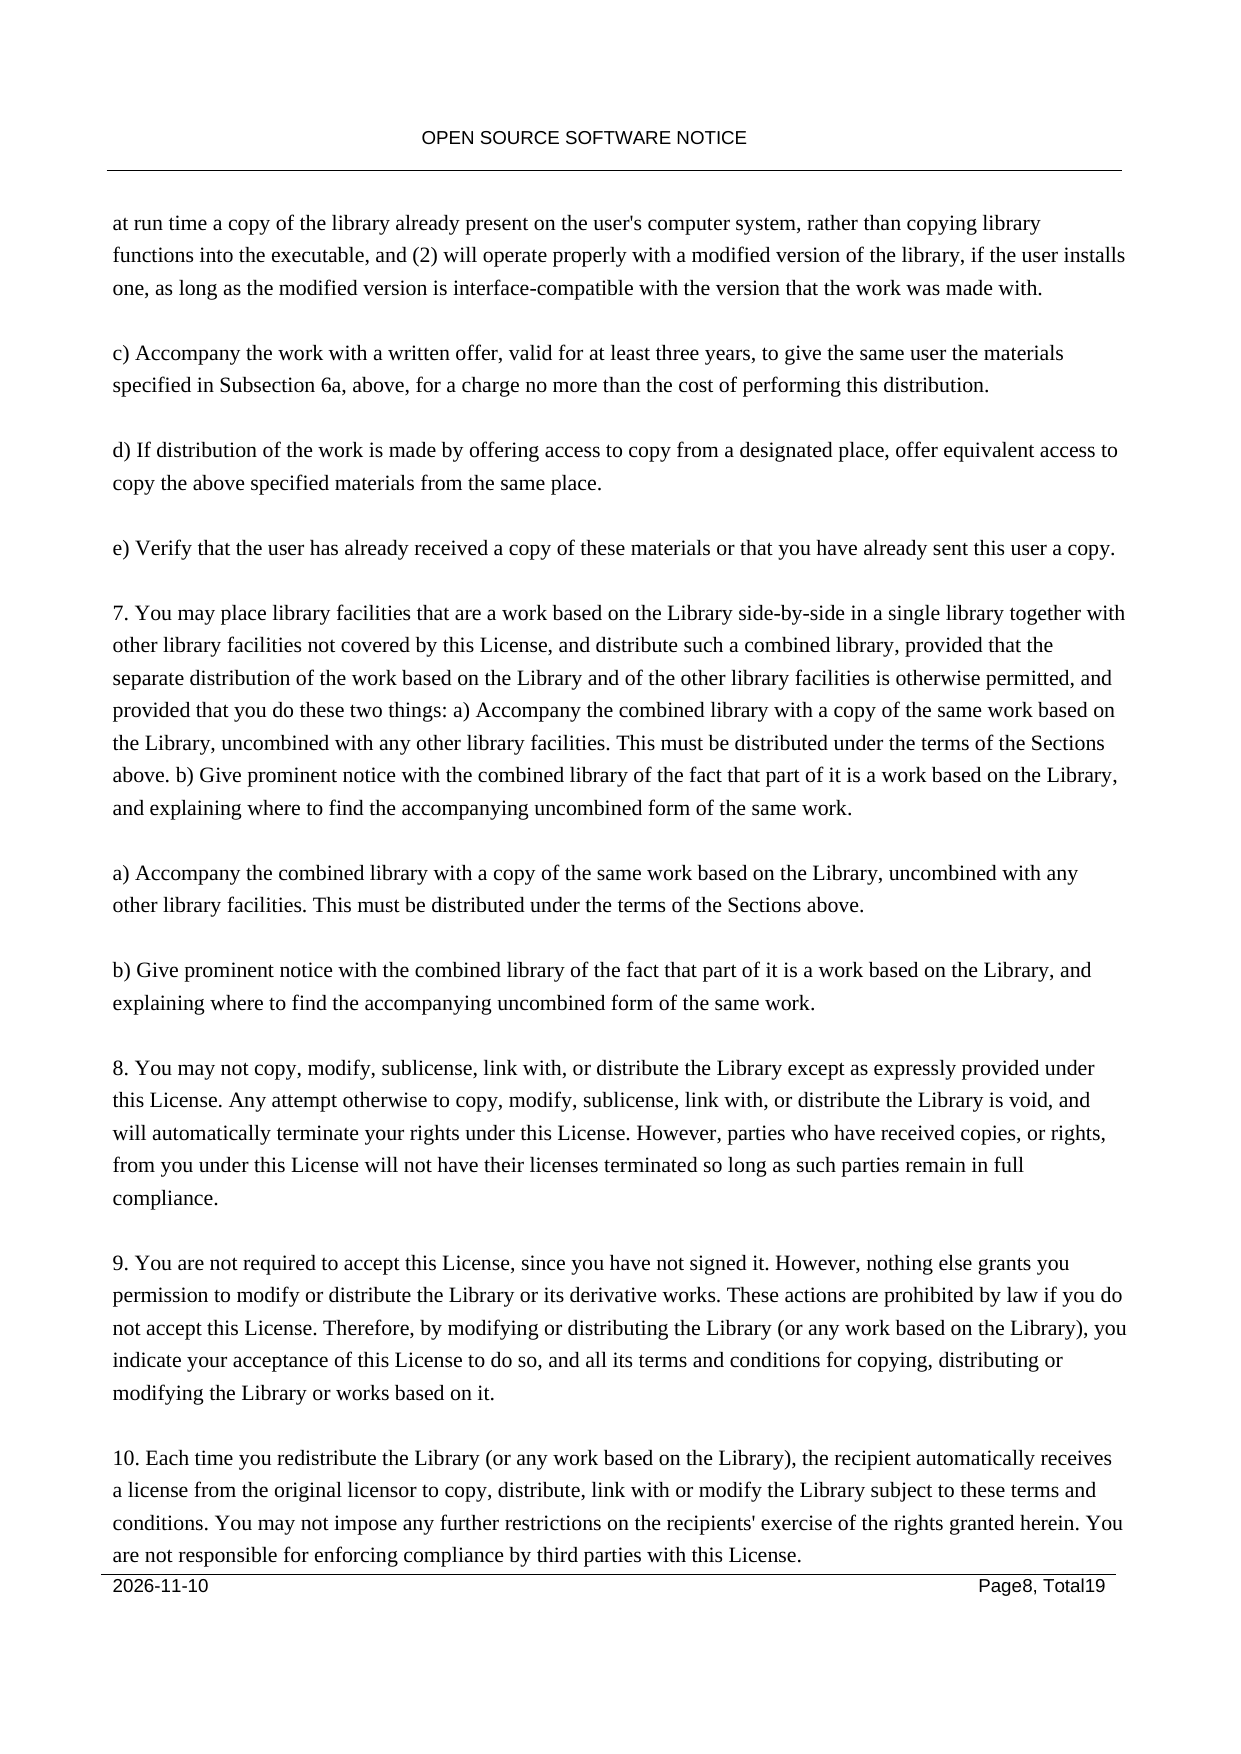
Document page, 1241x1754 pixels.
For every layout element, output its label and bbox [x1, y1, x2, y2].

text [112, 206, 1128, 1571]
